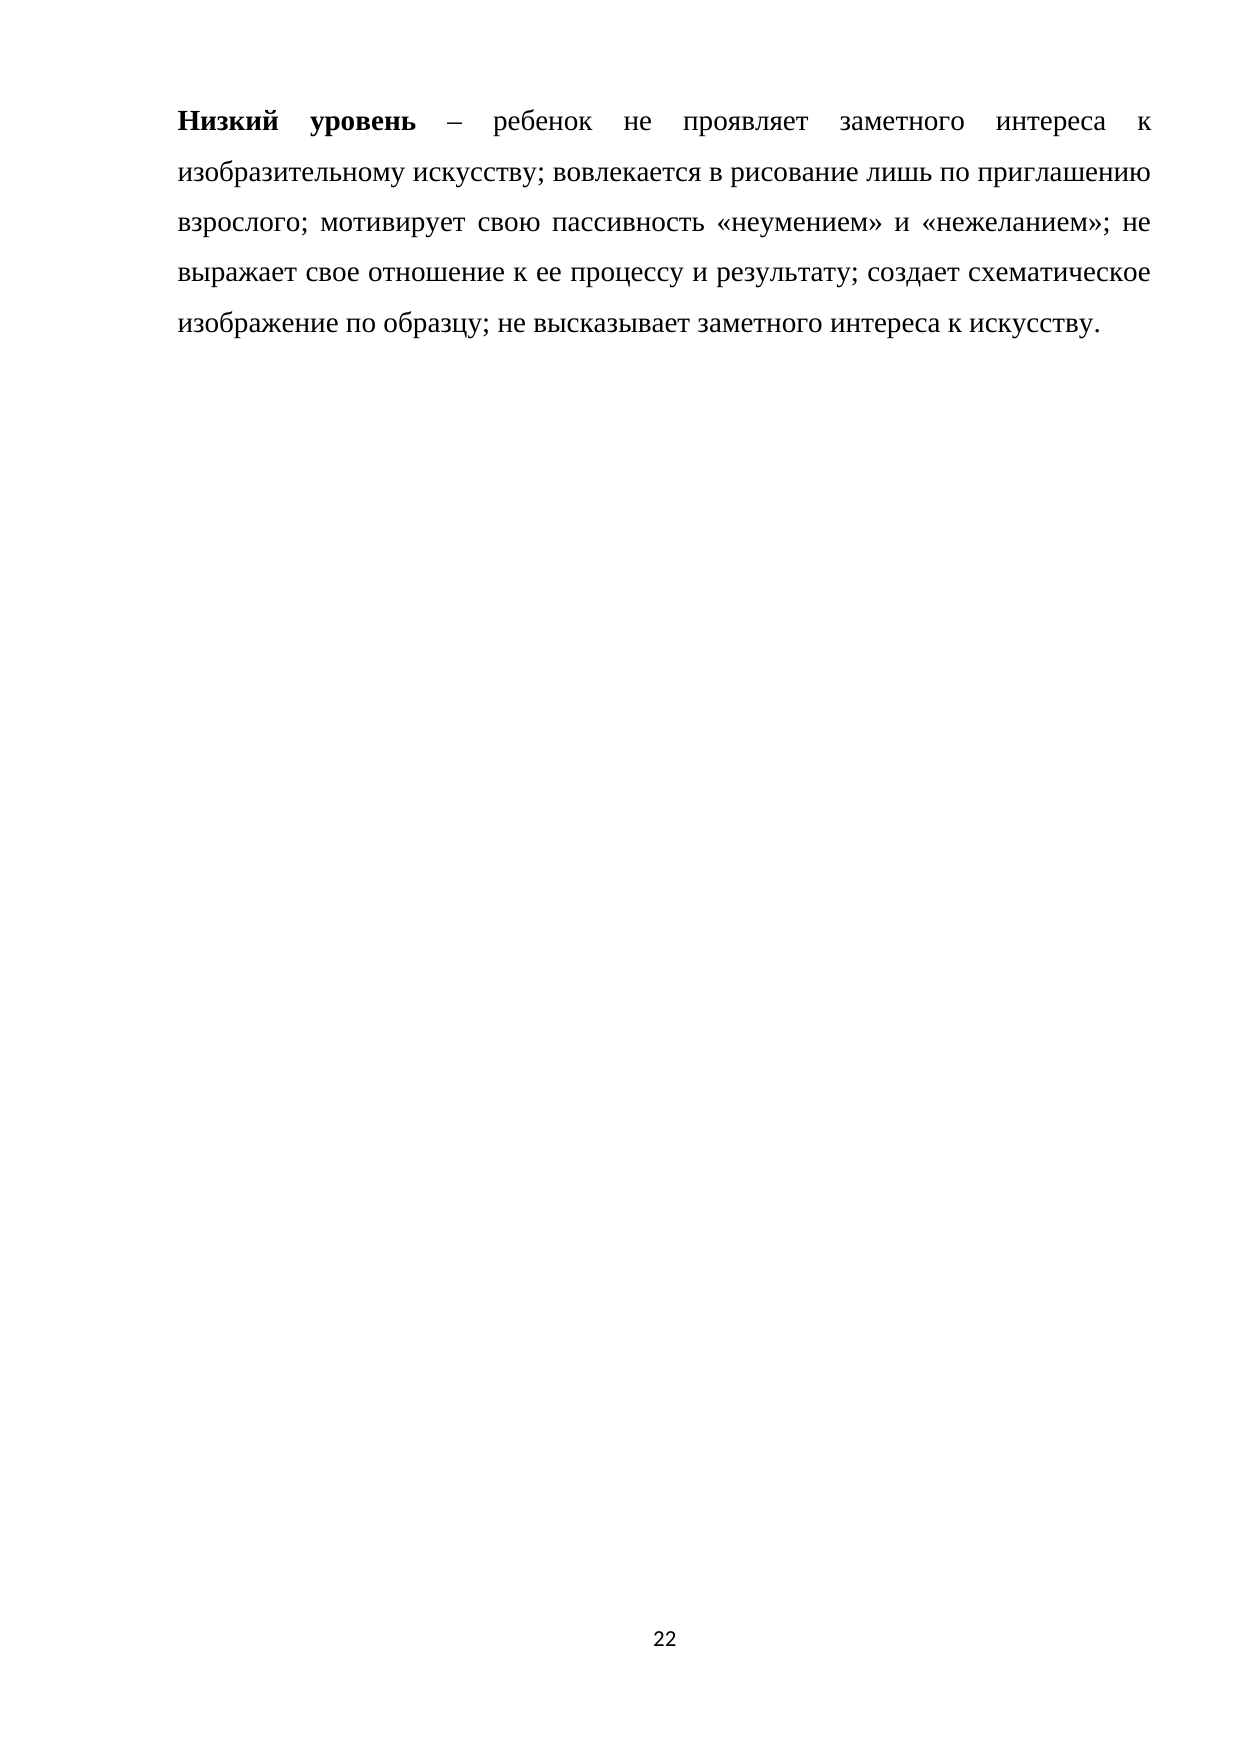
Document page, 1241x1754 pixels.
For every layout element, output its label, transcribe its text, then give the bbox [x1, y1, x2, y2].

text Низкий уровень – ребенок не проявляет заметного интереса к изобразительному искусству; вовлекается в рисование лишь по приглашению взрослого; мотивирует свою пассивность «неумением» и «нежеланием»; не выражает свое отношение к ее процессу и результату; создает схематическое изображение по образцу; не высказывает заметного интереса к искусству. [177, 103, 1152, 338]
